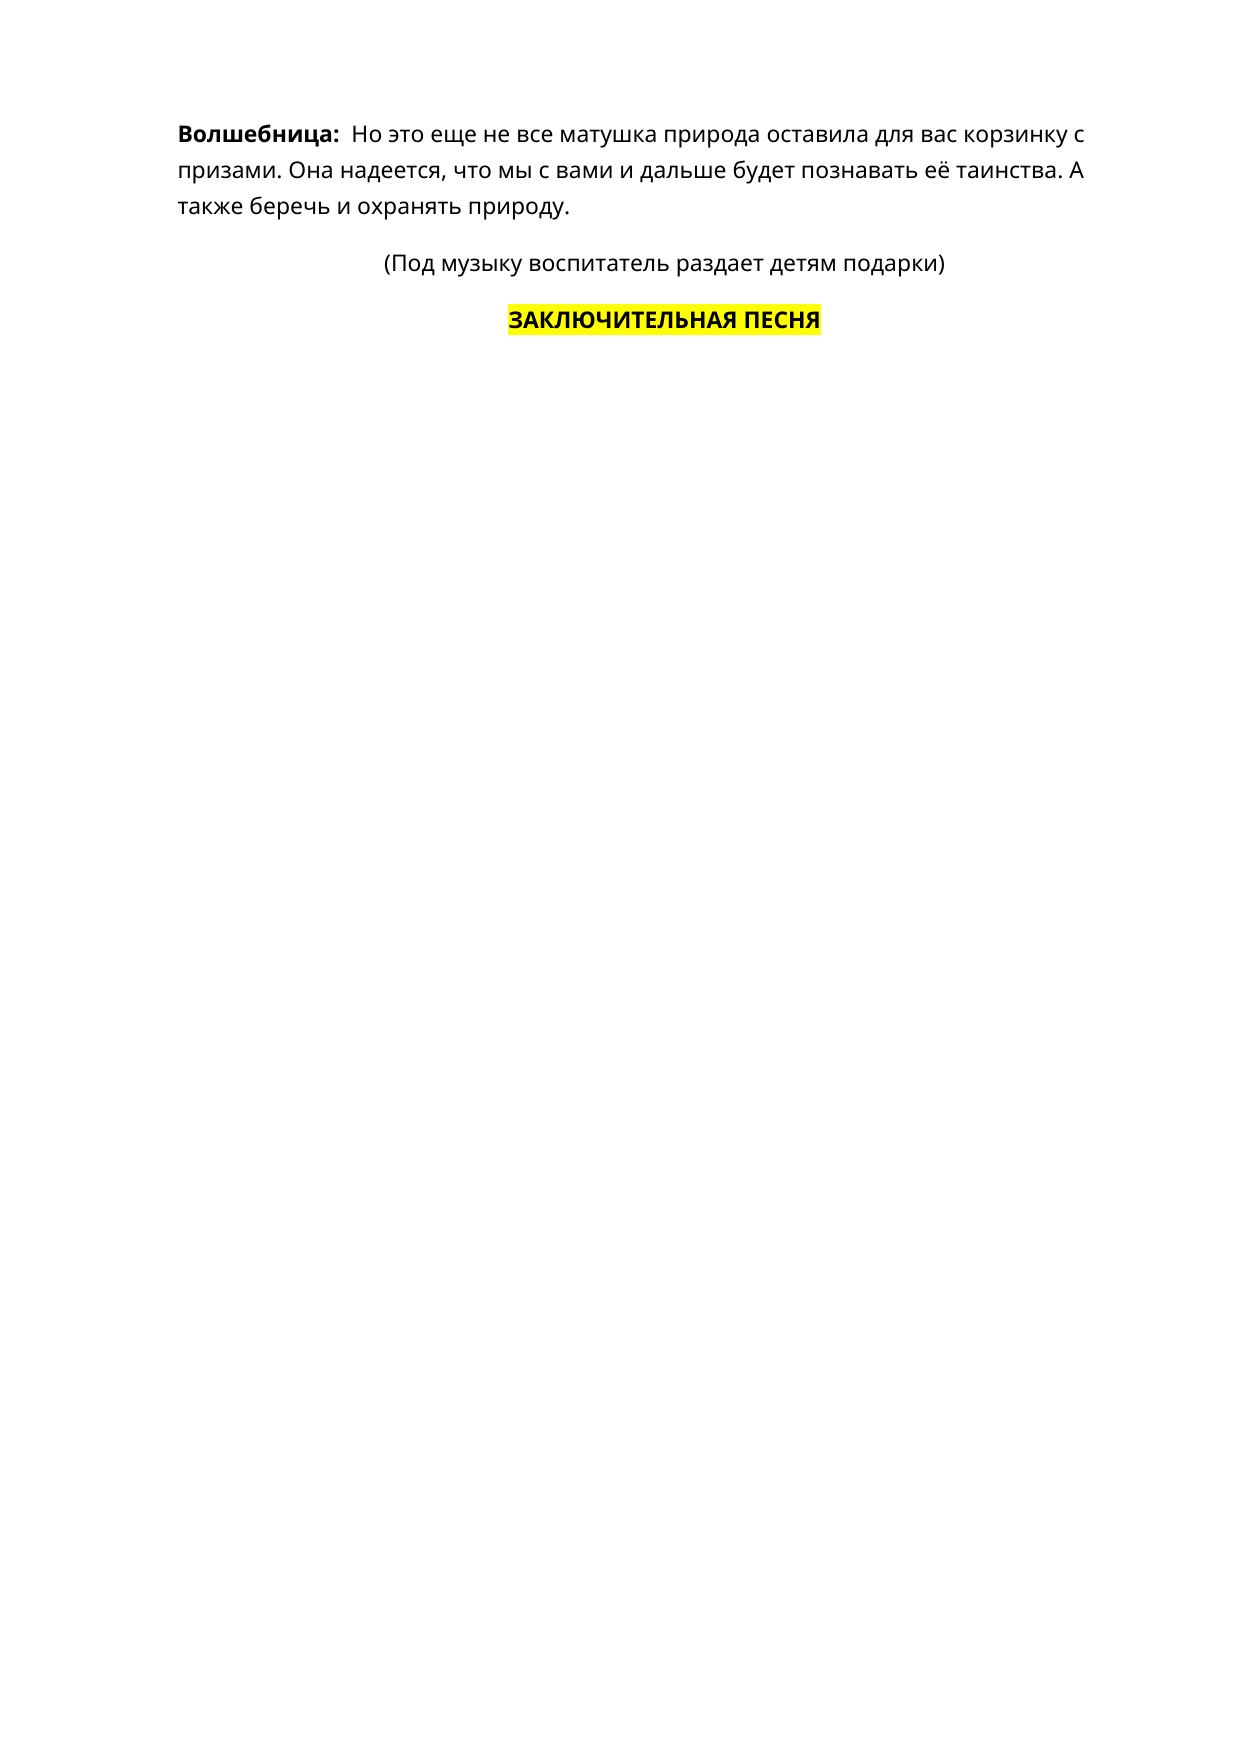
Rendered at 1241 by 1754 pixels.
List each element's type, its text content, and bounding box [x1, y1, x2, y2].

text ЗАКЛЮЧИТЕЛЬНАЯ ПЕСНЯ [177, 303, 1152, 335]
text (Под музыку воспитатель раздает детям подарки) [177, 247, 1152, 278]
text Волшебница: Но это еще не все матушка природа оставила для вас корзинку с призами. Она надеется, что мы с вами и дальше будет познавать её таинства. А также беречь и охранять природу. [177, 118, 1152, 221]
